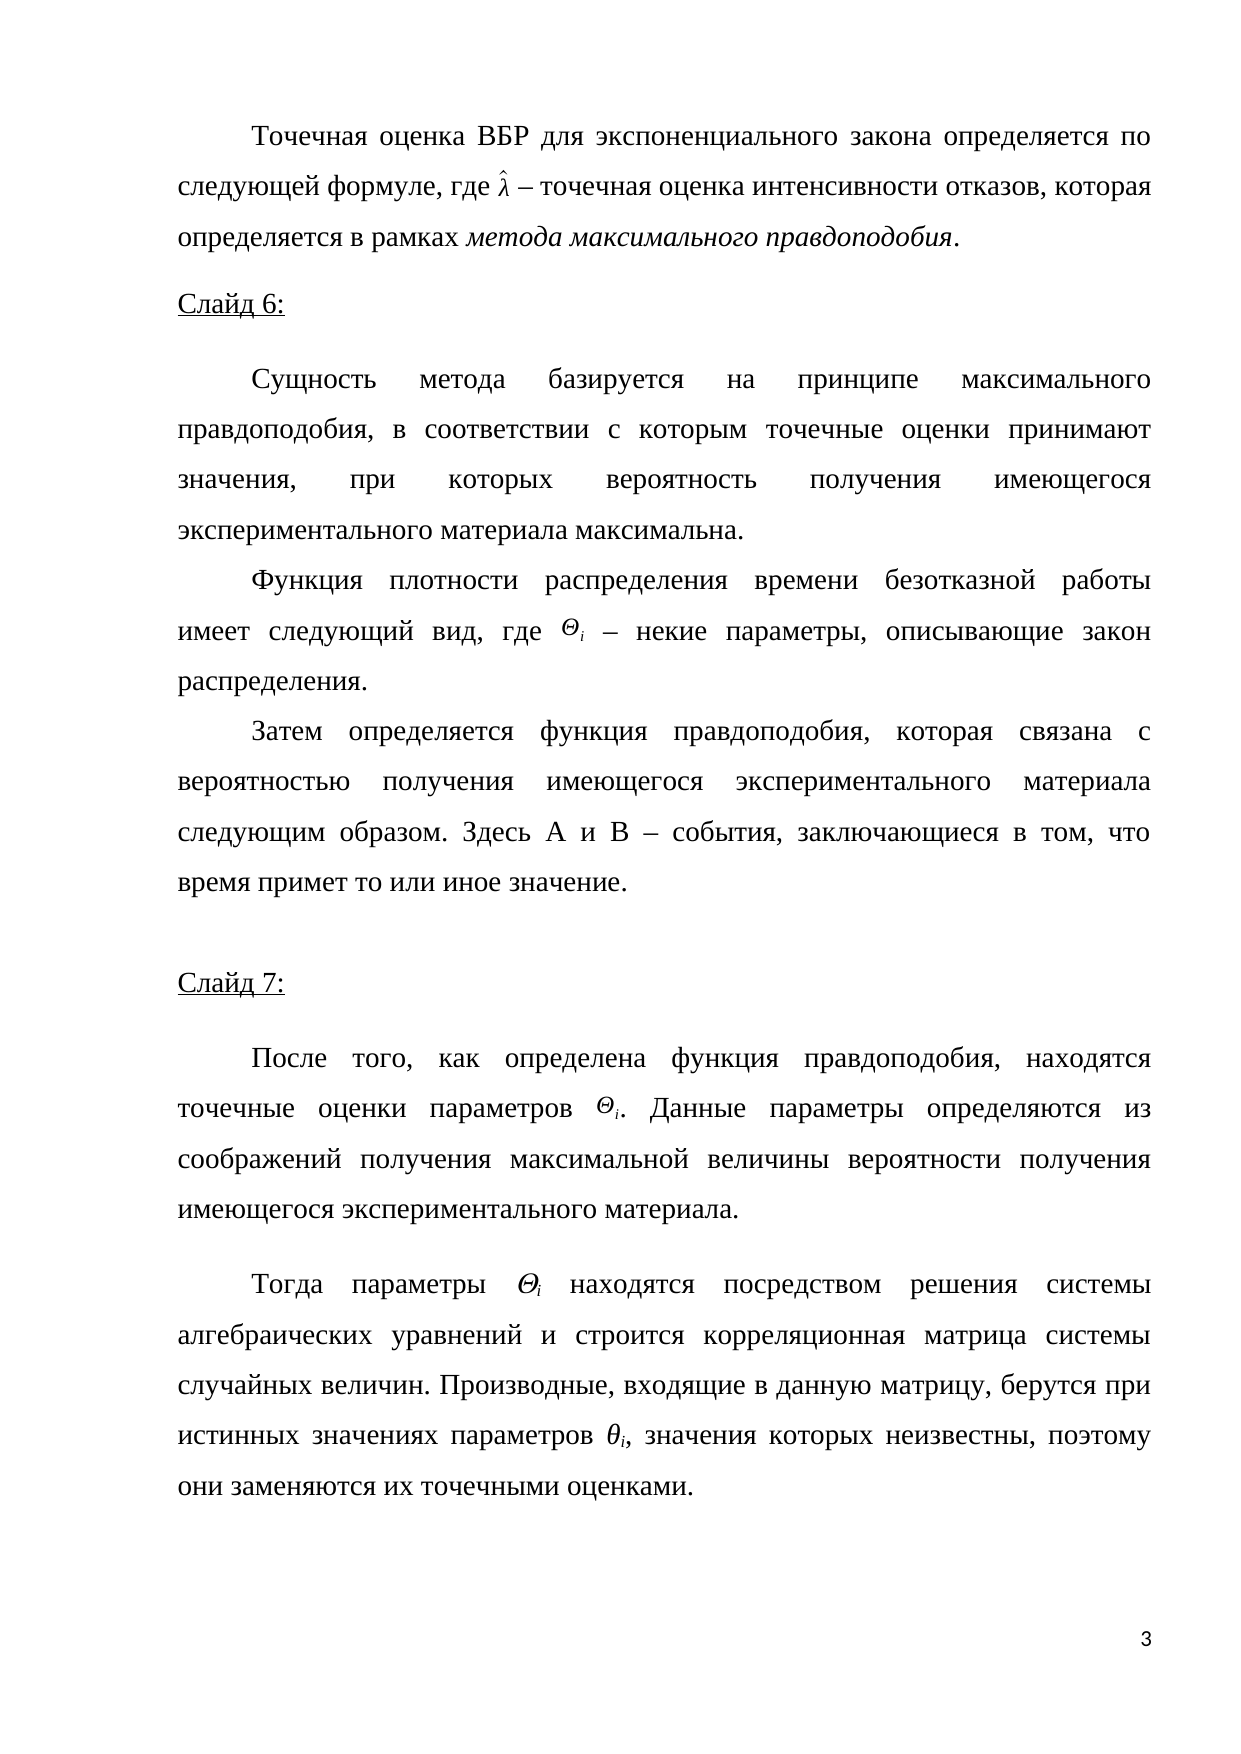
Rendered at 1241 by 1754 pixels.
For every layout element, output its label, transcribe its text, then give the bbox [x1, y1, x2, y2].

text Тогда параметры i находятся посредством решения системы алгебраических уравнений и строится корреляционная матрица системы случайных величин. Производные, входящие в данную матрицу, берутся при истинных значениях параметров θi, значения которых неизвестны, поэтому они заменяются их точечными оценками. [177, 1266, 1152, 1501]
text Функция плотности распределения времени безотказной работы имеет следующий вид, где – некие параметры, описывающие закон распределения. [177, 562, 1152, 696]
text Точечная оценка ВБР для экспоненциального закона определяется по следующей формуле, где – точечная оценка интенсивности отказов, которая определяется в рамках метода максимального правдоподобия. [177, 118, 1152, 252]
text После того, как определена функция правдоподобия, находятся точечные оценки параметров . Данные параметры определяются из соображений получения максимальной величины вероятности получения имеющегося экспериментального материала. [177, 1040, 1152, 1224]
text Слайд 7: [177, 965, 1152, 998]
text Слайд 6: [177, 286, 1152, 319]
text Сущность метода базируется на принципе максимального правдоподобия, в соответствии с которым точечные оценки принимают значения, при которых вероятность получения имеющегося экспериментального материала максимальна. [177, 361, 1152, 546]
text Затем определяется функция правдоподобия, которая связана с вероятностью получения имеющегося экспериментального материала следующим образом. Здесь А и В – события, заключающиеся в том, что время примет то или иное значение. [177, 713, 1152, 898]
